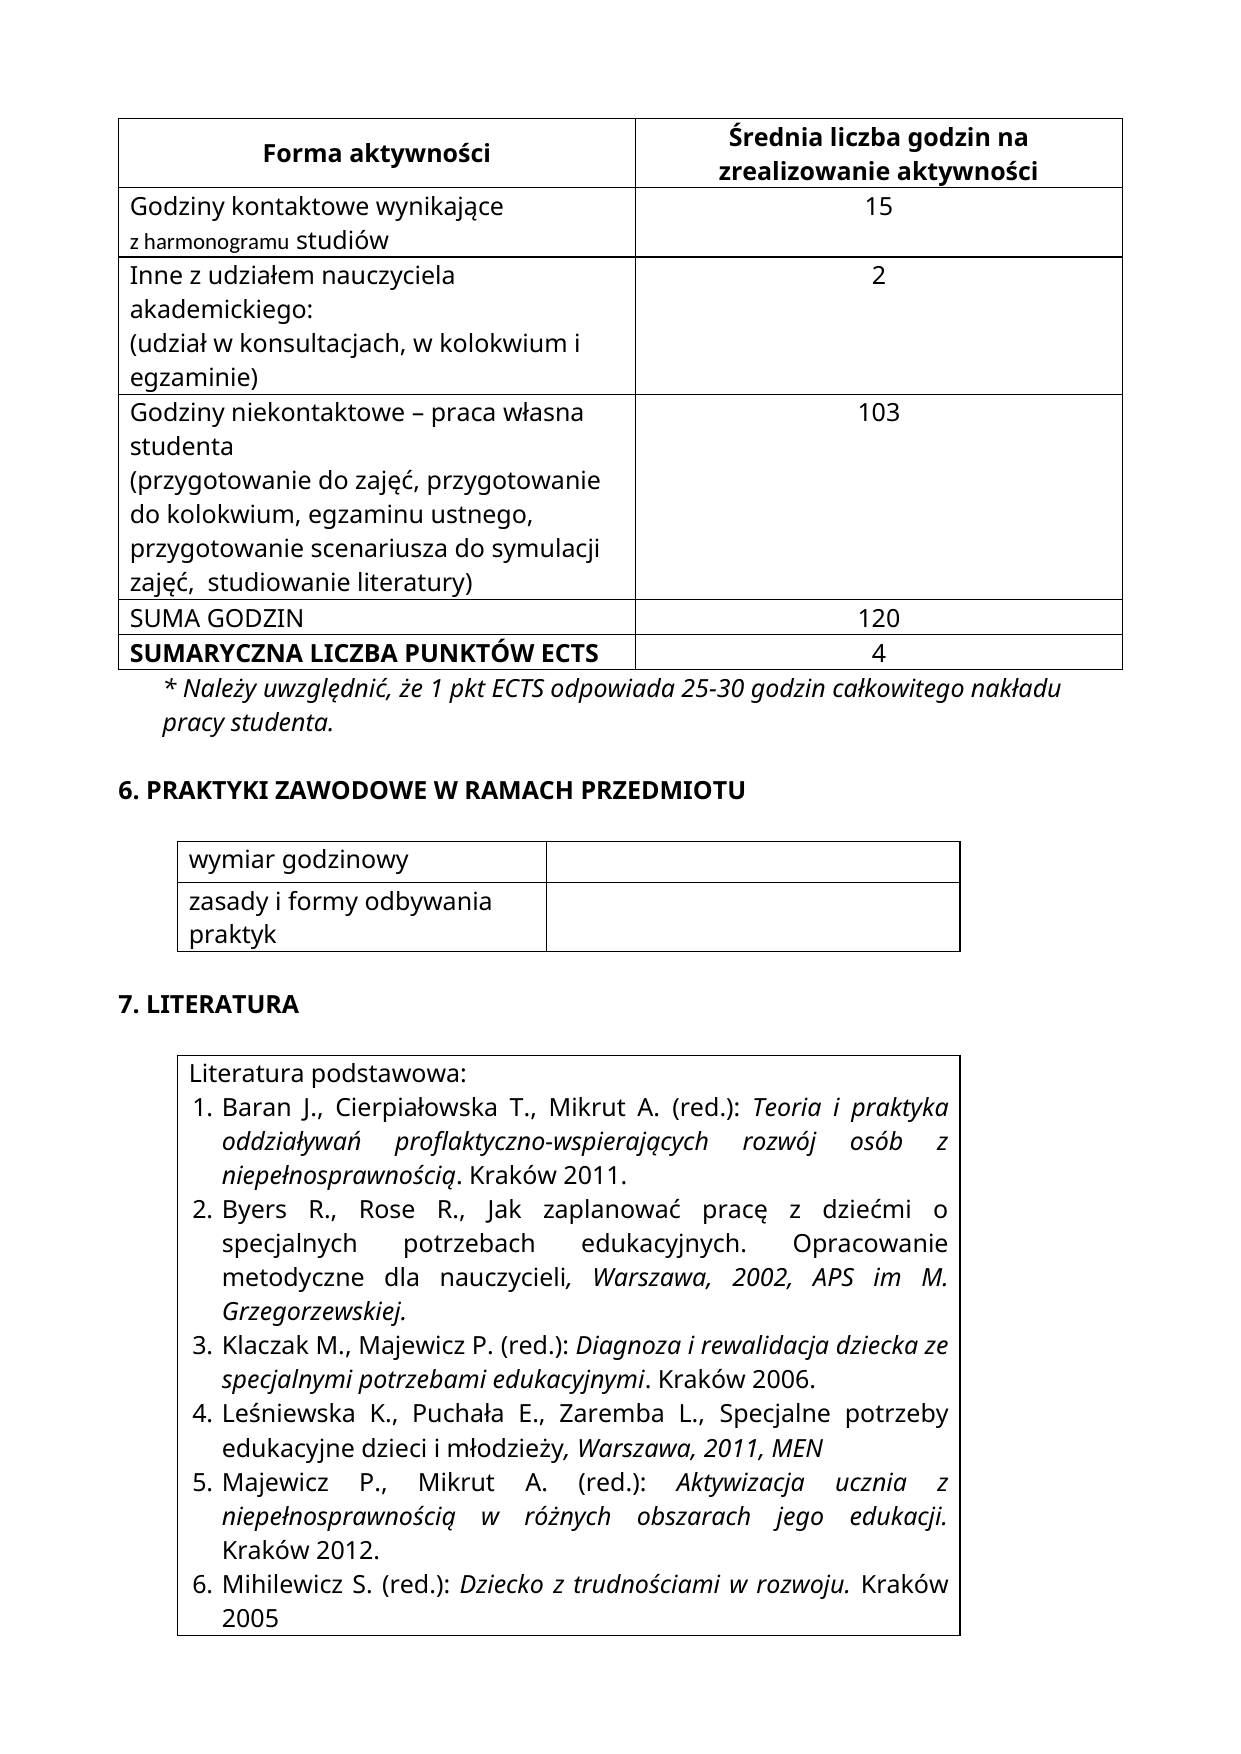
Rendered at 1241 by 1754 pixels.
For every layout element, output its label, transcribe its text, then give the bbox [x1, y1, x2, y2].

table_cell 4 [636, 635, 1122, 669]
text * Należy uwzględnić, że 1 pkt ECTS odpowiada 25-30 godzin całkowitego nakładu pracy studenta. [162, 670, 1122, 738]
table_cell 2 [636, 258, 1122, 394]
text 6. PRAKTYKI ZAWODOWE W RAMACH PRZEDMIOTU [118, 773, 1122, 807]
table_cell 15 [636, 188, 1122, 256]
table_cell Godziny niekontaktowe – praca własna studenta (przygotowanie do zajęć, przygotowanie do kolokwium, egzaminu ustnego, przygotowanie scenariusza do symulacji zajęć, studiowanie literatury) [119, 395, 635, 599]
table_cell SUMARYCZNA LICZBA PUNKTÓW ECTS [119, 635, 635, 669]
text 7. LITERATURA [118, 986, 1122, 1020]
table_cell zasady i formy odbywania praktyk [178, 883, 546, 951]
table_header Forma aktywności [119, 119, 635, 187]
table_cell 103 [636, 395, 1122, 599]
table_cell [547, 883, 959, 951]
table_header [547, 842, 959, 882]
table_cell SUMA GODZIN [119, 600, 635, 634]
table_cell 120 [636, 600, 1122, 634]
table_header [178, 1056, 959, 1634]
table_header wymiar godzinowy [178, 842, 546, 882]
table_cell Inne z udziałem nauczyciela akademickiego: (udział w konsultacjach, w kolokwium i egzaminie) [119, 258, 635, 394]
table_cell Godziny kontaktowe wynikające z harmonogramu studiów [119, 188, 635, 256]
table_header Średnia liczba godzin na zrealizowanie aktywności [636, 119, 1122, 187]
